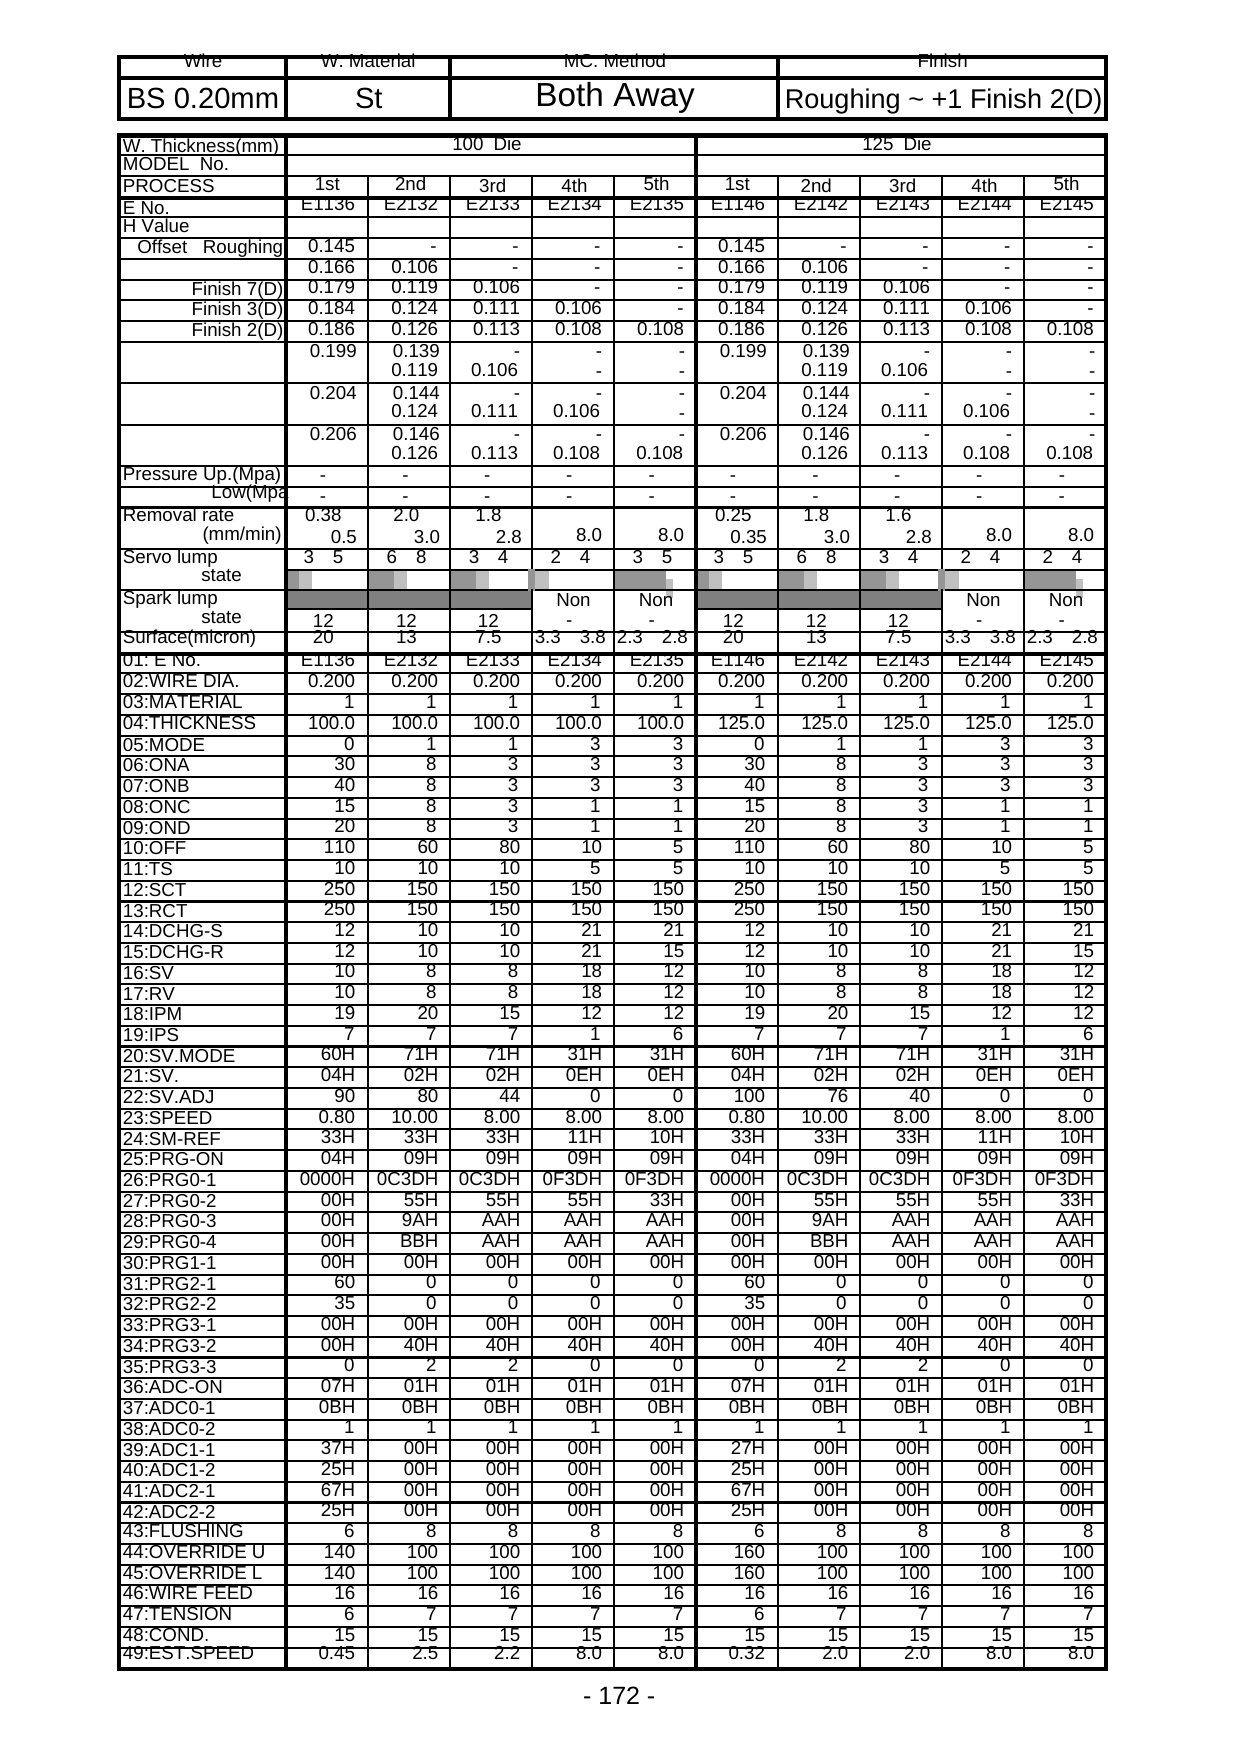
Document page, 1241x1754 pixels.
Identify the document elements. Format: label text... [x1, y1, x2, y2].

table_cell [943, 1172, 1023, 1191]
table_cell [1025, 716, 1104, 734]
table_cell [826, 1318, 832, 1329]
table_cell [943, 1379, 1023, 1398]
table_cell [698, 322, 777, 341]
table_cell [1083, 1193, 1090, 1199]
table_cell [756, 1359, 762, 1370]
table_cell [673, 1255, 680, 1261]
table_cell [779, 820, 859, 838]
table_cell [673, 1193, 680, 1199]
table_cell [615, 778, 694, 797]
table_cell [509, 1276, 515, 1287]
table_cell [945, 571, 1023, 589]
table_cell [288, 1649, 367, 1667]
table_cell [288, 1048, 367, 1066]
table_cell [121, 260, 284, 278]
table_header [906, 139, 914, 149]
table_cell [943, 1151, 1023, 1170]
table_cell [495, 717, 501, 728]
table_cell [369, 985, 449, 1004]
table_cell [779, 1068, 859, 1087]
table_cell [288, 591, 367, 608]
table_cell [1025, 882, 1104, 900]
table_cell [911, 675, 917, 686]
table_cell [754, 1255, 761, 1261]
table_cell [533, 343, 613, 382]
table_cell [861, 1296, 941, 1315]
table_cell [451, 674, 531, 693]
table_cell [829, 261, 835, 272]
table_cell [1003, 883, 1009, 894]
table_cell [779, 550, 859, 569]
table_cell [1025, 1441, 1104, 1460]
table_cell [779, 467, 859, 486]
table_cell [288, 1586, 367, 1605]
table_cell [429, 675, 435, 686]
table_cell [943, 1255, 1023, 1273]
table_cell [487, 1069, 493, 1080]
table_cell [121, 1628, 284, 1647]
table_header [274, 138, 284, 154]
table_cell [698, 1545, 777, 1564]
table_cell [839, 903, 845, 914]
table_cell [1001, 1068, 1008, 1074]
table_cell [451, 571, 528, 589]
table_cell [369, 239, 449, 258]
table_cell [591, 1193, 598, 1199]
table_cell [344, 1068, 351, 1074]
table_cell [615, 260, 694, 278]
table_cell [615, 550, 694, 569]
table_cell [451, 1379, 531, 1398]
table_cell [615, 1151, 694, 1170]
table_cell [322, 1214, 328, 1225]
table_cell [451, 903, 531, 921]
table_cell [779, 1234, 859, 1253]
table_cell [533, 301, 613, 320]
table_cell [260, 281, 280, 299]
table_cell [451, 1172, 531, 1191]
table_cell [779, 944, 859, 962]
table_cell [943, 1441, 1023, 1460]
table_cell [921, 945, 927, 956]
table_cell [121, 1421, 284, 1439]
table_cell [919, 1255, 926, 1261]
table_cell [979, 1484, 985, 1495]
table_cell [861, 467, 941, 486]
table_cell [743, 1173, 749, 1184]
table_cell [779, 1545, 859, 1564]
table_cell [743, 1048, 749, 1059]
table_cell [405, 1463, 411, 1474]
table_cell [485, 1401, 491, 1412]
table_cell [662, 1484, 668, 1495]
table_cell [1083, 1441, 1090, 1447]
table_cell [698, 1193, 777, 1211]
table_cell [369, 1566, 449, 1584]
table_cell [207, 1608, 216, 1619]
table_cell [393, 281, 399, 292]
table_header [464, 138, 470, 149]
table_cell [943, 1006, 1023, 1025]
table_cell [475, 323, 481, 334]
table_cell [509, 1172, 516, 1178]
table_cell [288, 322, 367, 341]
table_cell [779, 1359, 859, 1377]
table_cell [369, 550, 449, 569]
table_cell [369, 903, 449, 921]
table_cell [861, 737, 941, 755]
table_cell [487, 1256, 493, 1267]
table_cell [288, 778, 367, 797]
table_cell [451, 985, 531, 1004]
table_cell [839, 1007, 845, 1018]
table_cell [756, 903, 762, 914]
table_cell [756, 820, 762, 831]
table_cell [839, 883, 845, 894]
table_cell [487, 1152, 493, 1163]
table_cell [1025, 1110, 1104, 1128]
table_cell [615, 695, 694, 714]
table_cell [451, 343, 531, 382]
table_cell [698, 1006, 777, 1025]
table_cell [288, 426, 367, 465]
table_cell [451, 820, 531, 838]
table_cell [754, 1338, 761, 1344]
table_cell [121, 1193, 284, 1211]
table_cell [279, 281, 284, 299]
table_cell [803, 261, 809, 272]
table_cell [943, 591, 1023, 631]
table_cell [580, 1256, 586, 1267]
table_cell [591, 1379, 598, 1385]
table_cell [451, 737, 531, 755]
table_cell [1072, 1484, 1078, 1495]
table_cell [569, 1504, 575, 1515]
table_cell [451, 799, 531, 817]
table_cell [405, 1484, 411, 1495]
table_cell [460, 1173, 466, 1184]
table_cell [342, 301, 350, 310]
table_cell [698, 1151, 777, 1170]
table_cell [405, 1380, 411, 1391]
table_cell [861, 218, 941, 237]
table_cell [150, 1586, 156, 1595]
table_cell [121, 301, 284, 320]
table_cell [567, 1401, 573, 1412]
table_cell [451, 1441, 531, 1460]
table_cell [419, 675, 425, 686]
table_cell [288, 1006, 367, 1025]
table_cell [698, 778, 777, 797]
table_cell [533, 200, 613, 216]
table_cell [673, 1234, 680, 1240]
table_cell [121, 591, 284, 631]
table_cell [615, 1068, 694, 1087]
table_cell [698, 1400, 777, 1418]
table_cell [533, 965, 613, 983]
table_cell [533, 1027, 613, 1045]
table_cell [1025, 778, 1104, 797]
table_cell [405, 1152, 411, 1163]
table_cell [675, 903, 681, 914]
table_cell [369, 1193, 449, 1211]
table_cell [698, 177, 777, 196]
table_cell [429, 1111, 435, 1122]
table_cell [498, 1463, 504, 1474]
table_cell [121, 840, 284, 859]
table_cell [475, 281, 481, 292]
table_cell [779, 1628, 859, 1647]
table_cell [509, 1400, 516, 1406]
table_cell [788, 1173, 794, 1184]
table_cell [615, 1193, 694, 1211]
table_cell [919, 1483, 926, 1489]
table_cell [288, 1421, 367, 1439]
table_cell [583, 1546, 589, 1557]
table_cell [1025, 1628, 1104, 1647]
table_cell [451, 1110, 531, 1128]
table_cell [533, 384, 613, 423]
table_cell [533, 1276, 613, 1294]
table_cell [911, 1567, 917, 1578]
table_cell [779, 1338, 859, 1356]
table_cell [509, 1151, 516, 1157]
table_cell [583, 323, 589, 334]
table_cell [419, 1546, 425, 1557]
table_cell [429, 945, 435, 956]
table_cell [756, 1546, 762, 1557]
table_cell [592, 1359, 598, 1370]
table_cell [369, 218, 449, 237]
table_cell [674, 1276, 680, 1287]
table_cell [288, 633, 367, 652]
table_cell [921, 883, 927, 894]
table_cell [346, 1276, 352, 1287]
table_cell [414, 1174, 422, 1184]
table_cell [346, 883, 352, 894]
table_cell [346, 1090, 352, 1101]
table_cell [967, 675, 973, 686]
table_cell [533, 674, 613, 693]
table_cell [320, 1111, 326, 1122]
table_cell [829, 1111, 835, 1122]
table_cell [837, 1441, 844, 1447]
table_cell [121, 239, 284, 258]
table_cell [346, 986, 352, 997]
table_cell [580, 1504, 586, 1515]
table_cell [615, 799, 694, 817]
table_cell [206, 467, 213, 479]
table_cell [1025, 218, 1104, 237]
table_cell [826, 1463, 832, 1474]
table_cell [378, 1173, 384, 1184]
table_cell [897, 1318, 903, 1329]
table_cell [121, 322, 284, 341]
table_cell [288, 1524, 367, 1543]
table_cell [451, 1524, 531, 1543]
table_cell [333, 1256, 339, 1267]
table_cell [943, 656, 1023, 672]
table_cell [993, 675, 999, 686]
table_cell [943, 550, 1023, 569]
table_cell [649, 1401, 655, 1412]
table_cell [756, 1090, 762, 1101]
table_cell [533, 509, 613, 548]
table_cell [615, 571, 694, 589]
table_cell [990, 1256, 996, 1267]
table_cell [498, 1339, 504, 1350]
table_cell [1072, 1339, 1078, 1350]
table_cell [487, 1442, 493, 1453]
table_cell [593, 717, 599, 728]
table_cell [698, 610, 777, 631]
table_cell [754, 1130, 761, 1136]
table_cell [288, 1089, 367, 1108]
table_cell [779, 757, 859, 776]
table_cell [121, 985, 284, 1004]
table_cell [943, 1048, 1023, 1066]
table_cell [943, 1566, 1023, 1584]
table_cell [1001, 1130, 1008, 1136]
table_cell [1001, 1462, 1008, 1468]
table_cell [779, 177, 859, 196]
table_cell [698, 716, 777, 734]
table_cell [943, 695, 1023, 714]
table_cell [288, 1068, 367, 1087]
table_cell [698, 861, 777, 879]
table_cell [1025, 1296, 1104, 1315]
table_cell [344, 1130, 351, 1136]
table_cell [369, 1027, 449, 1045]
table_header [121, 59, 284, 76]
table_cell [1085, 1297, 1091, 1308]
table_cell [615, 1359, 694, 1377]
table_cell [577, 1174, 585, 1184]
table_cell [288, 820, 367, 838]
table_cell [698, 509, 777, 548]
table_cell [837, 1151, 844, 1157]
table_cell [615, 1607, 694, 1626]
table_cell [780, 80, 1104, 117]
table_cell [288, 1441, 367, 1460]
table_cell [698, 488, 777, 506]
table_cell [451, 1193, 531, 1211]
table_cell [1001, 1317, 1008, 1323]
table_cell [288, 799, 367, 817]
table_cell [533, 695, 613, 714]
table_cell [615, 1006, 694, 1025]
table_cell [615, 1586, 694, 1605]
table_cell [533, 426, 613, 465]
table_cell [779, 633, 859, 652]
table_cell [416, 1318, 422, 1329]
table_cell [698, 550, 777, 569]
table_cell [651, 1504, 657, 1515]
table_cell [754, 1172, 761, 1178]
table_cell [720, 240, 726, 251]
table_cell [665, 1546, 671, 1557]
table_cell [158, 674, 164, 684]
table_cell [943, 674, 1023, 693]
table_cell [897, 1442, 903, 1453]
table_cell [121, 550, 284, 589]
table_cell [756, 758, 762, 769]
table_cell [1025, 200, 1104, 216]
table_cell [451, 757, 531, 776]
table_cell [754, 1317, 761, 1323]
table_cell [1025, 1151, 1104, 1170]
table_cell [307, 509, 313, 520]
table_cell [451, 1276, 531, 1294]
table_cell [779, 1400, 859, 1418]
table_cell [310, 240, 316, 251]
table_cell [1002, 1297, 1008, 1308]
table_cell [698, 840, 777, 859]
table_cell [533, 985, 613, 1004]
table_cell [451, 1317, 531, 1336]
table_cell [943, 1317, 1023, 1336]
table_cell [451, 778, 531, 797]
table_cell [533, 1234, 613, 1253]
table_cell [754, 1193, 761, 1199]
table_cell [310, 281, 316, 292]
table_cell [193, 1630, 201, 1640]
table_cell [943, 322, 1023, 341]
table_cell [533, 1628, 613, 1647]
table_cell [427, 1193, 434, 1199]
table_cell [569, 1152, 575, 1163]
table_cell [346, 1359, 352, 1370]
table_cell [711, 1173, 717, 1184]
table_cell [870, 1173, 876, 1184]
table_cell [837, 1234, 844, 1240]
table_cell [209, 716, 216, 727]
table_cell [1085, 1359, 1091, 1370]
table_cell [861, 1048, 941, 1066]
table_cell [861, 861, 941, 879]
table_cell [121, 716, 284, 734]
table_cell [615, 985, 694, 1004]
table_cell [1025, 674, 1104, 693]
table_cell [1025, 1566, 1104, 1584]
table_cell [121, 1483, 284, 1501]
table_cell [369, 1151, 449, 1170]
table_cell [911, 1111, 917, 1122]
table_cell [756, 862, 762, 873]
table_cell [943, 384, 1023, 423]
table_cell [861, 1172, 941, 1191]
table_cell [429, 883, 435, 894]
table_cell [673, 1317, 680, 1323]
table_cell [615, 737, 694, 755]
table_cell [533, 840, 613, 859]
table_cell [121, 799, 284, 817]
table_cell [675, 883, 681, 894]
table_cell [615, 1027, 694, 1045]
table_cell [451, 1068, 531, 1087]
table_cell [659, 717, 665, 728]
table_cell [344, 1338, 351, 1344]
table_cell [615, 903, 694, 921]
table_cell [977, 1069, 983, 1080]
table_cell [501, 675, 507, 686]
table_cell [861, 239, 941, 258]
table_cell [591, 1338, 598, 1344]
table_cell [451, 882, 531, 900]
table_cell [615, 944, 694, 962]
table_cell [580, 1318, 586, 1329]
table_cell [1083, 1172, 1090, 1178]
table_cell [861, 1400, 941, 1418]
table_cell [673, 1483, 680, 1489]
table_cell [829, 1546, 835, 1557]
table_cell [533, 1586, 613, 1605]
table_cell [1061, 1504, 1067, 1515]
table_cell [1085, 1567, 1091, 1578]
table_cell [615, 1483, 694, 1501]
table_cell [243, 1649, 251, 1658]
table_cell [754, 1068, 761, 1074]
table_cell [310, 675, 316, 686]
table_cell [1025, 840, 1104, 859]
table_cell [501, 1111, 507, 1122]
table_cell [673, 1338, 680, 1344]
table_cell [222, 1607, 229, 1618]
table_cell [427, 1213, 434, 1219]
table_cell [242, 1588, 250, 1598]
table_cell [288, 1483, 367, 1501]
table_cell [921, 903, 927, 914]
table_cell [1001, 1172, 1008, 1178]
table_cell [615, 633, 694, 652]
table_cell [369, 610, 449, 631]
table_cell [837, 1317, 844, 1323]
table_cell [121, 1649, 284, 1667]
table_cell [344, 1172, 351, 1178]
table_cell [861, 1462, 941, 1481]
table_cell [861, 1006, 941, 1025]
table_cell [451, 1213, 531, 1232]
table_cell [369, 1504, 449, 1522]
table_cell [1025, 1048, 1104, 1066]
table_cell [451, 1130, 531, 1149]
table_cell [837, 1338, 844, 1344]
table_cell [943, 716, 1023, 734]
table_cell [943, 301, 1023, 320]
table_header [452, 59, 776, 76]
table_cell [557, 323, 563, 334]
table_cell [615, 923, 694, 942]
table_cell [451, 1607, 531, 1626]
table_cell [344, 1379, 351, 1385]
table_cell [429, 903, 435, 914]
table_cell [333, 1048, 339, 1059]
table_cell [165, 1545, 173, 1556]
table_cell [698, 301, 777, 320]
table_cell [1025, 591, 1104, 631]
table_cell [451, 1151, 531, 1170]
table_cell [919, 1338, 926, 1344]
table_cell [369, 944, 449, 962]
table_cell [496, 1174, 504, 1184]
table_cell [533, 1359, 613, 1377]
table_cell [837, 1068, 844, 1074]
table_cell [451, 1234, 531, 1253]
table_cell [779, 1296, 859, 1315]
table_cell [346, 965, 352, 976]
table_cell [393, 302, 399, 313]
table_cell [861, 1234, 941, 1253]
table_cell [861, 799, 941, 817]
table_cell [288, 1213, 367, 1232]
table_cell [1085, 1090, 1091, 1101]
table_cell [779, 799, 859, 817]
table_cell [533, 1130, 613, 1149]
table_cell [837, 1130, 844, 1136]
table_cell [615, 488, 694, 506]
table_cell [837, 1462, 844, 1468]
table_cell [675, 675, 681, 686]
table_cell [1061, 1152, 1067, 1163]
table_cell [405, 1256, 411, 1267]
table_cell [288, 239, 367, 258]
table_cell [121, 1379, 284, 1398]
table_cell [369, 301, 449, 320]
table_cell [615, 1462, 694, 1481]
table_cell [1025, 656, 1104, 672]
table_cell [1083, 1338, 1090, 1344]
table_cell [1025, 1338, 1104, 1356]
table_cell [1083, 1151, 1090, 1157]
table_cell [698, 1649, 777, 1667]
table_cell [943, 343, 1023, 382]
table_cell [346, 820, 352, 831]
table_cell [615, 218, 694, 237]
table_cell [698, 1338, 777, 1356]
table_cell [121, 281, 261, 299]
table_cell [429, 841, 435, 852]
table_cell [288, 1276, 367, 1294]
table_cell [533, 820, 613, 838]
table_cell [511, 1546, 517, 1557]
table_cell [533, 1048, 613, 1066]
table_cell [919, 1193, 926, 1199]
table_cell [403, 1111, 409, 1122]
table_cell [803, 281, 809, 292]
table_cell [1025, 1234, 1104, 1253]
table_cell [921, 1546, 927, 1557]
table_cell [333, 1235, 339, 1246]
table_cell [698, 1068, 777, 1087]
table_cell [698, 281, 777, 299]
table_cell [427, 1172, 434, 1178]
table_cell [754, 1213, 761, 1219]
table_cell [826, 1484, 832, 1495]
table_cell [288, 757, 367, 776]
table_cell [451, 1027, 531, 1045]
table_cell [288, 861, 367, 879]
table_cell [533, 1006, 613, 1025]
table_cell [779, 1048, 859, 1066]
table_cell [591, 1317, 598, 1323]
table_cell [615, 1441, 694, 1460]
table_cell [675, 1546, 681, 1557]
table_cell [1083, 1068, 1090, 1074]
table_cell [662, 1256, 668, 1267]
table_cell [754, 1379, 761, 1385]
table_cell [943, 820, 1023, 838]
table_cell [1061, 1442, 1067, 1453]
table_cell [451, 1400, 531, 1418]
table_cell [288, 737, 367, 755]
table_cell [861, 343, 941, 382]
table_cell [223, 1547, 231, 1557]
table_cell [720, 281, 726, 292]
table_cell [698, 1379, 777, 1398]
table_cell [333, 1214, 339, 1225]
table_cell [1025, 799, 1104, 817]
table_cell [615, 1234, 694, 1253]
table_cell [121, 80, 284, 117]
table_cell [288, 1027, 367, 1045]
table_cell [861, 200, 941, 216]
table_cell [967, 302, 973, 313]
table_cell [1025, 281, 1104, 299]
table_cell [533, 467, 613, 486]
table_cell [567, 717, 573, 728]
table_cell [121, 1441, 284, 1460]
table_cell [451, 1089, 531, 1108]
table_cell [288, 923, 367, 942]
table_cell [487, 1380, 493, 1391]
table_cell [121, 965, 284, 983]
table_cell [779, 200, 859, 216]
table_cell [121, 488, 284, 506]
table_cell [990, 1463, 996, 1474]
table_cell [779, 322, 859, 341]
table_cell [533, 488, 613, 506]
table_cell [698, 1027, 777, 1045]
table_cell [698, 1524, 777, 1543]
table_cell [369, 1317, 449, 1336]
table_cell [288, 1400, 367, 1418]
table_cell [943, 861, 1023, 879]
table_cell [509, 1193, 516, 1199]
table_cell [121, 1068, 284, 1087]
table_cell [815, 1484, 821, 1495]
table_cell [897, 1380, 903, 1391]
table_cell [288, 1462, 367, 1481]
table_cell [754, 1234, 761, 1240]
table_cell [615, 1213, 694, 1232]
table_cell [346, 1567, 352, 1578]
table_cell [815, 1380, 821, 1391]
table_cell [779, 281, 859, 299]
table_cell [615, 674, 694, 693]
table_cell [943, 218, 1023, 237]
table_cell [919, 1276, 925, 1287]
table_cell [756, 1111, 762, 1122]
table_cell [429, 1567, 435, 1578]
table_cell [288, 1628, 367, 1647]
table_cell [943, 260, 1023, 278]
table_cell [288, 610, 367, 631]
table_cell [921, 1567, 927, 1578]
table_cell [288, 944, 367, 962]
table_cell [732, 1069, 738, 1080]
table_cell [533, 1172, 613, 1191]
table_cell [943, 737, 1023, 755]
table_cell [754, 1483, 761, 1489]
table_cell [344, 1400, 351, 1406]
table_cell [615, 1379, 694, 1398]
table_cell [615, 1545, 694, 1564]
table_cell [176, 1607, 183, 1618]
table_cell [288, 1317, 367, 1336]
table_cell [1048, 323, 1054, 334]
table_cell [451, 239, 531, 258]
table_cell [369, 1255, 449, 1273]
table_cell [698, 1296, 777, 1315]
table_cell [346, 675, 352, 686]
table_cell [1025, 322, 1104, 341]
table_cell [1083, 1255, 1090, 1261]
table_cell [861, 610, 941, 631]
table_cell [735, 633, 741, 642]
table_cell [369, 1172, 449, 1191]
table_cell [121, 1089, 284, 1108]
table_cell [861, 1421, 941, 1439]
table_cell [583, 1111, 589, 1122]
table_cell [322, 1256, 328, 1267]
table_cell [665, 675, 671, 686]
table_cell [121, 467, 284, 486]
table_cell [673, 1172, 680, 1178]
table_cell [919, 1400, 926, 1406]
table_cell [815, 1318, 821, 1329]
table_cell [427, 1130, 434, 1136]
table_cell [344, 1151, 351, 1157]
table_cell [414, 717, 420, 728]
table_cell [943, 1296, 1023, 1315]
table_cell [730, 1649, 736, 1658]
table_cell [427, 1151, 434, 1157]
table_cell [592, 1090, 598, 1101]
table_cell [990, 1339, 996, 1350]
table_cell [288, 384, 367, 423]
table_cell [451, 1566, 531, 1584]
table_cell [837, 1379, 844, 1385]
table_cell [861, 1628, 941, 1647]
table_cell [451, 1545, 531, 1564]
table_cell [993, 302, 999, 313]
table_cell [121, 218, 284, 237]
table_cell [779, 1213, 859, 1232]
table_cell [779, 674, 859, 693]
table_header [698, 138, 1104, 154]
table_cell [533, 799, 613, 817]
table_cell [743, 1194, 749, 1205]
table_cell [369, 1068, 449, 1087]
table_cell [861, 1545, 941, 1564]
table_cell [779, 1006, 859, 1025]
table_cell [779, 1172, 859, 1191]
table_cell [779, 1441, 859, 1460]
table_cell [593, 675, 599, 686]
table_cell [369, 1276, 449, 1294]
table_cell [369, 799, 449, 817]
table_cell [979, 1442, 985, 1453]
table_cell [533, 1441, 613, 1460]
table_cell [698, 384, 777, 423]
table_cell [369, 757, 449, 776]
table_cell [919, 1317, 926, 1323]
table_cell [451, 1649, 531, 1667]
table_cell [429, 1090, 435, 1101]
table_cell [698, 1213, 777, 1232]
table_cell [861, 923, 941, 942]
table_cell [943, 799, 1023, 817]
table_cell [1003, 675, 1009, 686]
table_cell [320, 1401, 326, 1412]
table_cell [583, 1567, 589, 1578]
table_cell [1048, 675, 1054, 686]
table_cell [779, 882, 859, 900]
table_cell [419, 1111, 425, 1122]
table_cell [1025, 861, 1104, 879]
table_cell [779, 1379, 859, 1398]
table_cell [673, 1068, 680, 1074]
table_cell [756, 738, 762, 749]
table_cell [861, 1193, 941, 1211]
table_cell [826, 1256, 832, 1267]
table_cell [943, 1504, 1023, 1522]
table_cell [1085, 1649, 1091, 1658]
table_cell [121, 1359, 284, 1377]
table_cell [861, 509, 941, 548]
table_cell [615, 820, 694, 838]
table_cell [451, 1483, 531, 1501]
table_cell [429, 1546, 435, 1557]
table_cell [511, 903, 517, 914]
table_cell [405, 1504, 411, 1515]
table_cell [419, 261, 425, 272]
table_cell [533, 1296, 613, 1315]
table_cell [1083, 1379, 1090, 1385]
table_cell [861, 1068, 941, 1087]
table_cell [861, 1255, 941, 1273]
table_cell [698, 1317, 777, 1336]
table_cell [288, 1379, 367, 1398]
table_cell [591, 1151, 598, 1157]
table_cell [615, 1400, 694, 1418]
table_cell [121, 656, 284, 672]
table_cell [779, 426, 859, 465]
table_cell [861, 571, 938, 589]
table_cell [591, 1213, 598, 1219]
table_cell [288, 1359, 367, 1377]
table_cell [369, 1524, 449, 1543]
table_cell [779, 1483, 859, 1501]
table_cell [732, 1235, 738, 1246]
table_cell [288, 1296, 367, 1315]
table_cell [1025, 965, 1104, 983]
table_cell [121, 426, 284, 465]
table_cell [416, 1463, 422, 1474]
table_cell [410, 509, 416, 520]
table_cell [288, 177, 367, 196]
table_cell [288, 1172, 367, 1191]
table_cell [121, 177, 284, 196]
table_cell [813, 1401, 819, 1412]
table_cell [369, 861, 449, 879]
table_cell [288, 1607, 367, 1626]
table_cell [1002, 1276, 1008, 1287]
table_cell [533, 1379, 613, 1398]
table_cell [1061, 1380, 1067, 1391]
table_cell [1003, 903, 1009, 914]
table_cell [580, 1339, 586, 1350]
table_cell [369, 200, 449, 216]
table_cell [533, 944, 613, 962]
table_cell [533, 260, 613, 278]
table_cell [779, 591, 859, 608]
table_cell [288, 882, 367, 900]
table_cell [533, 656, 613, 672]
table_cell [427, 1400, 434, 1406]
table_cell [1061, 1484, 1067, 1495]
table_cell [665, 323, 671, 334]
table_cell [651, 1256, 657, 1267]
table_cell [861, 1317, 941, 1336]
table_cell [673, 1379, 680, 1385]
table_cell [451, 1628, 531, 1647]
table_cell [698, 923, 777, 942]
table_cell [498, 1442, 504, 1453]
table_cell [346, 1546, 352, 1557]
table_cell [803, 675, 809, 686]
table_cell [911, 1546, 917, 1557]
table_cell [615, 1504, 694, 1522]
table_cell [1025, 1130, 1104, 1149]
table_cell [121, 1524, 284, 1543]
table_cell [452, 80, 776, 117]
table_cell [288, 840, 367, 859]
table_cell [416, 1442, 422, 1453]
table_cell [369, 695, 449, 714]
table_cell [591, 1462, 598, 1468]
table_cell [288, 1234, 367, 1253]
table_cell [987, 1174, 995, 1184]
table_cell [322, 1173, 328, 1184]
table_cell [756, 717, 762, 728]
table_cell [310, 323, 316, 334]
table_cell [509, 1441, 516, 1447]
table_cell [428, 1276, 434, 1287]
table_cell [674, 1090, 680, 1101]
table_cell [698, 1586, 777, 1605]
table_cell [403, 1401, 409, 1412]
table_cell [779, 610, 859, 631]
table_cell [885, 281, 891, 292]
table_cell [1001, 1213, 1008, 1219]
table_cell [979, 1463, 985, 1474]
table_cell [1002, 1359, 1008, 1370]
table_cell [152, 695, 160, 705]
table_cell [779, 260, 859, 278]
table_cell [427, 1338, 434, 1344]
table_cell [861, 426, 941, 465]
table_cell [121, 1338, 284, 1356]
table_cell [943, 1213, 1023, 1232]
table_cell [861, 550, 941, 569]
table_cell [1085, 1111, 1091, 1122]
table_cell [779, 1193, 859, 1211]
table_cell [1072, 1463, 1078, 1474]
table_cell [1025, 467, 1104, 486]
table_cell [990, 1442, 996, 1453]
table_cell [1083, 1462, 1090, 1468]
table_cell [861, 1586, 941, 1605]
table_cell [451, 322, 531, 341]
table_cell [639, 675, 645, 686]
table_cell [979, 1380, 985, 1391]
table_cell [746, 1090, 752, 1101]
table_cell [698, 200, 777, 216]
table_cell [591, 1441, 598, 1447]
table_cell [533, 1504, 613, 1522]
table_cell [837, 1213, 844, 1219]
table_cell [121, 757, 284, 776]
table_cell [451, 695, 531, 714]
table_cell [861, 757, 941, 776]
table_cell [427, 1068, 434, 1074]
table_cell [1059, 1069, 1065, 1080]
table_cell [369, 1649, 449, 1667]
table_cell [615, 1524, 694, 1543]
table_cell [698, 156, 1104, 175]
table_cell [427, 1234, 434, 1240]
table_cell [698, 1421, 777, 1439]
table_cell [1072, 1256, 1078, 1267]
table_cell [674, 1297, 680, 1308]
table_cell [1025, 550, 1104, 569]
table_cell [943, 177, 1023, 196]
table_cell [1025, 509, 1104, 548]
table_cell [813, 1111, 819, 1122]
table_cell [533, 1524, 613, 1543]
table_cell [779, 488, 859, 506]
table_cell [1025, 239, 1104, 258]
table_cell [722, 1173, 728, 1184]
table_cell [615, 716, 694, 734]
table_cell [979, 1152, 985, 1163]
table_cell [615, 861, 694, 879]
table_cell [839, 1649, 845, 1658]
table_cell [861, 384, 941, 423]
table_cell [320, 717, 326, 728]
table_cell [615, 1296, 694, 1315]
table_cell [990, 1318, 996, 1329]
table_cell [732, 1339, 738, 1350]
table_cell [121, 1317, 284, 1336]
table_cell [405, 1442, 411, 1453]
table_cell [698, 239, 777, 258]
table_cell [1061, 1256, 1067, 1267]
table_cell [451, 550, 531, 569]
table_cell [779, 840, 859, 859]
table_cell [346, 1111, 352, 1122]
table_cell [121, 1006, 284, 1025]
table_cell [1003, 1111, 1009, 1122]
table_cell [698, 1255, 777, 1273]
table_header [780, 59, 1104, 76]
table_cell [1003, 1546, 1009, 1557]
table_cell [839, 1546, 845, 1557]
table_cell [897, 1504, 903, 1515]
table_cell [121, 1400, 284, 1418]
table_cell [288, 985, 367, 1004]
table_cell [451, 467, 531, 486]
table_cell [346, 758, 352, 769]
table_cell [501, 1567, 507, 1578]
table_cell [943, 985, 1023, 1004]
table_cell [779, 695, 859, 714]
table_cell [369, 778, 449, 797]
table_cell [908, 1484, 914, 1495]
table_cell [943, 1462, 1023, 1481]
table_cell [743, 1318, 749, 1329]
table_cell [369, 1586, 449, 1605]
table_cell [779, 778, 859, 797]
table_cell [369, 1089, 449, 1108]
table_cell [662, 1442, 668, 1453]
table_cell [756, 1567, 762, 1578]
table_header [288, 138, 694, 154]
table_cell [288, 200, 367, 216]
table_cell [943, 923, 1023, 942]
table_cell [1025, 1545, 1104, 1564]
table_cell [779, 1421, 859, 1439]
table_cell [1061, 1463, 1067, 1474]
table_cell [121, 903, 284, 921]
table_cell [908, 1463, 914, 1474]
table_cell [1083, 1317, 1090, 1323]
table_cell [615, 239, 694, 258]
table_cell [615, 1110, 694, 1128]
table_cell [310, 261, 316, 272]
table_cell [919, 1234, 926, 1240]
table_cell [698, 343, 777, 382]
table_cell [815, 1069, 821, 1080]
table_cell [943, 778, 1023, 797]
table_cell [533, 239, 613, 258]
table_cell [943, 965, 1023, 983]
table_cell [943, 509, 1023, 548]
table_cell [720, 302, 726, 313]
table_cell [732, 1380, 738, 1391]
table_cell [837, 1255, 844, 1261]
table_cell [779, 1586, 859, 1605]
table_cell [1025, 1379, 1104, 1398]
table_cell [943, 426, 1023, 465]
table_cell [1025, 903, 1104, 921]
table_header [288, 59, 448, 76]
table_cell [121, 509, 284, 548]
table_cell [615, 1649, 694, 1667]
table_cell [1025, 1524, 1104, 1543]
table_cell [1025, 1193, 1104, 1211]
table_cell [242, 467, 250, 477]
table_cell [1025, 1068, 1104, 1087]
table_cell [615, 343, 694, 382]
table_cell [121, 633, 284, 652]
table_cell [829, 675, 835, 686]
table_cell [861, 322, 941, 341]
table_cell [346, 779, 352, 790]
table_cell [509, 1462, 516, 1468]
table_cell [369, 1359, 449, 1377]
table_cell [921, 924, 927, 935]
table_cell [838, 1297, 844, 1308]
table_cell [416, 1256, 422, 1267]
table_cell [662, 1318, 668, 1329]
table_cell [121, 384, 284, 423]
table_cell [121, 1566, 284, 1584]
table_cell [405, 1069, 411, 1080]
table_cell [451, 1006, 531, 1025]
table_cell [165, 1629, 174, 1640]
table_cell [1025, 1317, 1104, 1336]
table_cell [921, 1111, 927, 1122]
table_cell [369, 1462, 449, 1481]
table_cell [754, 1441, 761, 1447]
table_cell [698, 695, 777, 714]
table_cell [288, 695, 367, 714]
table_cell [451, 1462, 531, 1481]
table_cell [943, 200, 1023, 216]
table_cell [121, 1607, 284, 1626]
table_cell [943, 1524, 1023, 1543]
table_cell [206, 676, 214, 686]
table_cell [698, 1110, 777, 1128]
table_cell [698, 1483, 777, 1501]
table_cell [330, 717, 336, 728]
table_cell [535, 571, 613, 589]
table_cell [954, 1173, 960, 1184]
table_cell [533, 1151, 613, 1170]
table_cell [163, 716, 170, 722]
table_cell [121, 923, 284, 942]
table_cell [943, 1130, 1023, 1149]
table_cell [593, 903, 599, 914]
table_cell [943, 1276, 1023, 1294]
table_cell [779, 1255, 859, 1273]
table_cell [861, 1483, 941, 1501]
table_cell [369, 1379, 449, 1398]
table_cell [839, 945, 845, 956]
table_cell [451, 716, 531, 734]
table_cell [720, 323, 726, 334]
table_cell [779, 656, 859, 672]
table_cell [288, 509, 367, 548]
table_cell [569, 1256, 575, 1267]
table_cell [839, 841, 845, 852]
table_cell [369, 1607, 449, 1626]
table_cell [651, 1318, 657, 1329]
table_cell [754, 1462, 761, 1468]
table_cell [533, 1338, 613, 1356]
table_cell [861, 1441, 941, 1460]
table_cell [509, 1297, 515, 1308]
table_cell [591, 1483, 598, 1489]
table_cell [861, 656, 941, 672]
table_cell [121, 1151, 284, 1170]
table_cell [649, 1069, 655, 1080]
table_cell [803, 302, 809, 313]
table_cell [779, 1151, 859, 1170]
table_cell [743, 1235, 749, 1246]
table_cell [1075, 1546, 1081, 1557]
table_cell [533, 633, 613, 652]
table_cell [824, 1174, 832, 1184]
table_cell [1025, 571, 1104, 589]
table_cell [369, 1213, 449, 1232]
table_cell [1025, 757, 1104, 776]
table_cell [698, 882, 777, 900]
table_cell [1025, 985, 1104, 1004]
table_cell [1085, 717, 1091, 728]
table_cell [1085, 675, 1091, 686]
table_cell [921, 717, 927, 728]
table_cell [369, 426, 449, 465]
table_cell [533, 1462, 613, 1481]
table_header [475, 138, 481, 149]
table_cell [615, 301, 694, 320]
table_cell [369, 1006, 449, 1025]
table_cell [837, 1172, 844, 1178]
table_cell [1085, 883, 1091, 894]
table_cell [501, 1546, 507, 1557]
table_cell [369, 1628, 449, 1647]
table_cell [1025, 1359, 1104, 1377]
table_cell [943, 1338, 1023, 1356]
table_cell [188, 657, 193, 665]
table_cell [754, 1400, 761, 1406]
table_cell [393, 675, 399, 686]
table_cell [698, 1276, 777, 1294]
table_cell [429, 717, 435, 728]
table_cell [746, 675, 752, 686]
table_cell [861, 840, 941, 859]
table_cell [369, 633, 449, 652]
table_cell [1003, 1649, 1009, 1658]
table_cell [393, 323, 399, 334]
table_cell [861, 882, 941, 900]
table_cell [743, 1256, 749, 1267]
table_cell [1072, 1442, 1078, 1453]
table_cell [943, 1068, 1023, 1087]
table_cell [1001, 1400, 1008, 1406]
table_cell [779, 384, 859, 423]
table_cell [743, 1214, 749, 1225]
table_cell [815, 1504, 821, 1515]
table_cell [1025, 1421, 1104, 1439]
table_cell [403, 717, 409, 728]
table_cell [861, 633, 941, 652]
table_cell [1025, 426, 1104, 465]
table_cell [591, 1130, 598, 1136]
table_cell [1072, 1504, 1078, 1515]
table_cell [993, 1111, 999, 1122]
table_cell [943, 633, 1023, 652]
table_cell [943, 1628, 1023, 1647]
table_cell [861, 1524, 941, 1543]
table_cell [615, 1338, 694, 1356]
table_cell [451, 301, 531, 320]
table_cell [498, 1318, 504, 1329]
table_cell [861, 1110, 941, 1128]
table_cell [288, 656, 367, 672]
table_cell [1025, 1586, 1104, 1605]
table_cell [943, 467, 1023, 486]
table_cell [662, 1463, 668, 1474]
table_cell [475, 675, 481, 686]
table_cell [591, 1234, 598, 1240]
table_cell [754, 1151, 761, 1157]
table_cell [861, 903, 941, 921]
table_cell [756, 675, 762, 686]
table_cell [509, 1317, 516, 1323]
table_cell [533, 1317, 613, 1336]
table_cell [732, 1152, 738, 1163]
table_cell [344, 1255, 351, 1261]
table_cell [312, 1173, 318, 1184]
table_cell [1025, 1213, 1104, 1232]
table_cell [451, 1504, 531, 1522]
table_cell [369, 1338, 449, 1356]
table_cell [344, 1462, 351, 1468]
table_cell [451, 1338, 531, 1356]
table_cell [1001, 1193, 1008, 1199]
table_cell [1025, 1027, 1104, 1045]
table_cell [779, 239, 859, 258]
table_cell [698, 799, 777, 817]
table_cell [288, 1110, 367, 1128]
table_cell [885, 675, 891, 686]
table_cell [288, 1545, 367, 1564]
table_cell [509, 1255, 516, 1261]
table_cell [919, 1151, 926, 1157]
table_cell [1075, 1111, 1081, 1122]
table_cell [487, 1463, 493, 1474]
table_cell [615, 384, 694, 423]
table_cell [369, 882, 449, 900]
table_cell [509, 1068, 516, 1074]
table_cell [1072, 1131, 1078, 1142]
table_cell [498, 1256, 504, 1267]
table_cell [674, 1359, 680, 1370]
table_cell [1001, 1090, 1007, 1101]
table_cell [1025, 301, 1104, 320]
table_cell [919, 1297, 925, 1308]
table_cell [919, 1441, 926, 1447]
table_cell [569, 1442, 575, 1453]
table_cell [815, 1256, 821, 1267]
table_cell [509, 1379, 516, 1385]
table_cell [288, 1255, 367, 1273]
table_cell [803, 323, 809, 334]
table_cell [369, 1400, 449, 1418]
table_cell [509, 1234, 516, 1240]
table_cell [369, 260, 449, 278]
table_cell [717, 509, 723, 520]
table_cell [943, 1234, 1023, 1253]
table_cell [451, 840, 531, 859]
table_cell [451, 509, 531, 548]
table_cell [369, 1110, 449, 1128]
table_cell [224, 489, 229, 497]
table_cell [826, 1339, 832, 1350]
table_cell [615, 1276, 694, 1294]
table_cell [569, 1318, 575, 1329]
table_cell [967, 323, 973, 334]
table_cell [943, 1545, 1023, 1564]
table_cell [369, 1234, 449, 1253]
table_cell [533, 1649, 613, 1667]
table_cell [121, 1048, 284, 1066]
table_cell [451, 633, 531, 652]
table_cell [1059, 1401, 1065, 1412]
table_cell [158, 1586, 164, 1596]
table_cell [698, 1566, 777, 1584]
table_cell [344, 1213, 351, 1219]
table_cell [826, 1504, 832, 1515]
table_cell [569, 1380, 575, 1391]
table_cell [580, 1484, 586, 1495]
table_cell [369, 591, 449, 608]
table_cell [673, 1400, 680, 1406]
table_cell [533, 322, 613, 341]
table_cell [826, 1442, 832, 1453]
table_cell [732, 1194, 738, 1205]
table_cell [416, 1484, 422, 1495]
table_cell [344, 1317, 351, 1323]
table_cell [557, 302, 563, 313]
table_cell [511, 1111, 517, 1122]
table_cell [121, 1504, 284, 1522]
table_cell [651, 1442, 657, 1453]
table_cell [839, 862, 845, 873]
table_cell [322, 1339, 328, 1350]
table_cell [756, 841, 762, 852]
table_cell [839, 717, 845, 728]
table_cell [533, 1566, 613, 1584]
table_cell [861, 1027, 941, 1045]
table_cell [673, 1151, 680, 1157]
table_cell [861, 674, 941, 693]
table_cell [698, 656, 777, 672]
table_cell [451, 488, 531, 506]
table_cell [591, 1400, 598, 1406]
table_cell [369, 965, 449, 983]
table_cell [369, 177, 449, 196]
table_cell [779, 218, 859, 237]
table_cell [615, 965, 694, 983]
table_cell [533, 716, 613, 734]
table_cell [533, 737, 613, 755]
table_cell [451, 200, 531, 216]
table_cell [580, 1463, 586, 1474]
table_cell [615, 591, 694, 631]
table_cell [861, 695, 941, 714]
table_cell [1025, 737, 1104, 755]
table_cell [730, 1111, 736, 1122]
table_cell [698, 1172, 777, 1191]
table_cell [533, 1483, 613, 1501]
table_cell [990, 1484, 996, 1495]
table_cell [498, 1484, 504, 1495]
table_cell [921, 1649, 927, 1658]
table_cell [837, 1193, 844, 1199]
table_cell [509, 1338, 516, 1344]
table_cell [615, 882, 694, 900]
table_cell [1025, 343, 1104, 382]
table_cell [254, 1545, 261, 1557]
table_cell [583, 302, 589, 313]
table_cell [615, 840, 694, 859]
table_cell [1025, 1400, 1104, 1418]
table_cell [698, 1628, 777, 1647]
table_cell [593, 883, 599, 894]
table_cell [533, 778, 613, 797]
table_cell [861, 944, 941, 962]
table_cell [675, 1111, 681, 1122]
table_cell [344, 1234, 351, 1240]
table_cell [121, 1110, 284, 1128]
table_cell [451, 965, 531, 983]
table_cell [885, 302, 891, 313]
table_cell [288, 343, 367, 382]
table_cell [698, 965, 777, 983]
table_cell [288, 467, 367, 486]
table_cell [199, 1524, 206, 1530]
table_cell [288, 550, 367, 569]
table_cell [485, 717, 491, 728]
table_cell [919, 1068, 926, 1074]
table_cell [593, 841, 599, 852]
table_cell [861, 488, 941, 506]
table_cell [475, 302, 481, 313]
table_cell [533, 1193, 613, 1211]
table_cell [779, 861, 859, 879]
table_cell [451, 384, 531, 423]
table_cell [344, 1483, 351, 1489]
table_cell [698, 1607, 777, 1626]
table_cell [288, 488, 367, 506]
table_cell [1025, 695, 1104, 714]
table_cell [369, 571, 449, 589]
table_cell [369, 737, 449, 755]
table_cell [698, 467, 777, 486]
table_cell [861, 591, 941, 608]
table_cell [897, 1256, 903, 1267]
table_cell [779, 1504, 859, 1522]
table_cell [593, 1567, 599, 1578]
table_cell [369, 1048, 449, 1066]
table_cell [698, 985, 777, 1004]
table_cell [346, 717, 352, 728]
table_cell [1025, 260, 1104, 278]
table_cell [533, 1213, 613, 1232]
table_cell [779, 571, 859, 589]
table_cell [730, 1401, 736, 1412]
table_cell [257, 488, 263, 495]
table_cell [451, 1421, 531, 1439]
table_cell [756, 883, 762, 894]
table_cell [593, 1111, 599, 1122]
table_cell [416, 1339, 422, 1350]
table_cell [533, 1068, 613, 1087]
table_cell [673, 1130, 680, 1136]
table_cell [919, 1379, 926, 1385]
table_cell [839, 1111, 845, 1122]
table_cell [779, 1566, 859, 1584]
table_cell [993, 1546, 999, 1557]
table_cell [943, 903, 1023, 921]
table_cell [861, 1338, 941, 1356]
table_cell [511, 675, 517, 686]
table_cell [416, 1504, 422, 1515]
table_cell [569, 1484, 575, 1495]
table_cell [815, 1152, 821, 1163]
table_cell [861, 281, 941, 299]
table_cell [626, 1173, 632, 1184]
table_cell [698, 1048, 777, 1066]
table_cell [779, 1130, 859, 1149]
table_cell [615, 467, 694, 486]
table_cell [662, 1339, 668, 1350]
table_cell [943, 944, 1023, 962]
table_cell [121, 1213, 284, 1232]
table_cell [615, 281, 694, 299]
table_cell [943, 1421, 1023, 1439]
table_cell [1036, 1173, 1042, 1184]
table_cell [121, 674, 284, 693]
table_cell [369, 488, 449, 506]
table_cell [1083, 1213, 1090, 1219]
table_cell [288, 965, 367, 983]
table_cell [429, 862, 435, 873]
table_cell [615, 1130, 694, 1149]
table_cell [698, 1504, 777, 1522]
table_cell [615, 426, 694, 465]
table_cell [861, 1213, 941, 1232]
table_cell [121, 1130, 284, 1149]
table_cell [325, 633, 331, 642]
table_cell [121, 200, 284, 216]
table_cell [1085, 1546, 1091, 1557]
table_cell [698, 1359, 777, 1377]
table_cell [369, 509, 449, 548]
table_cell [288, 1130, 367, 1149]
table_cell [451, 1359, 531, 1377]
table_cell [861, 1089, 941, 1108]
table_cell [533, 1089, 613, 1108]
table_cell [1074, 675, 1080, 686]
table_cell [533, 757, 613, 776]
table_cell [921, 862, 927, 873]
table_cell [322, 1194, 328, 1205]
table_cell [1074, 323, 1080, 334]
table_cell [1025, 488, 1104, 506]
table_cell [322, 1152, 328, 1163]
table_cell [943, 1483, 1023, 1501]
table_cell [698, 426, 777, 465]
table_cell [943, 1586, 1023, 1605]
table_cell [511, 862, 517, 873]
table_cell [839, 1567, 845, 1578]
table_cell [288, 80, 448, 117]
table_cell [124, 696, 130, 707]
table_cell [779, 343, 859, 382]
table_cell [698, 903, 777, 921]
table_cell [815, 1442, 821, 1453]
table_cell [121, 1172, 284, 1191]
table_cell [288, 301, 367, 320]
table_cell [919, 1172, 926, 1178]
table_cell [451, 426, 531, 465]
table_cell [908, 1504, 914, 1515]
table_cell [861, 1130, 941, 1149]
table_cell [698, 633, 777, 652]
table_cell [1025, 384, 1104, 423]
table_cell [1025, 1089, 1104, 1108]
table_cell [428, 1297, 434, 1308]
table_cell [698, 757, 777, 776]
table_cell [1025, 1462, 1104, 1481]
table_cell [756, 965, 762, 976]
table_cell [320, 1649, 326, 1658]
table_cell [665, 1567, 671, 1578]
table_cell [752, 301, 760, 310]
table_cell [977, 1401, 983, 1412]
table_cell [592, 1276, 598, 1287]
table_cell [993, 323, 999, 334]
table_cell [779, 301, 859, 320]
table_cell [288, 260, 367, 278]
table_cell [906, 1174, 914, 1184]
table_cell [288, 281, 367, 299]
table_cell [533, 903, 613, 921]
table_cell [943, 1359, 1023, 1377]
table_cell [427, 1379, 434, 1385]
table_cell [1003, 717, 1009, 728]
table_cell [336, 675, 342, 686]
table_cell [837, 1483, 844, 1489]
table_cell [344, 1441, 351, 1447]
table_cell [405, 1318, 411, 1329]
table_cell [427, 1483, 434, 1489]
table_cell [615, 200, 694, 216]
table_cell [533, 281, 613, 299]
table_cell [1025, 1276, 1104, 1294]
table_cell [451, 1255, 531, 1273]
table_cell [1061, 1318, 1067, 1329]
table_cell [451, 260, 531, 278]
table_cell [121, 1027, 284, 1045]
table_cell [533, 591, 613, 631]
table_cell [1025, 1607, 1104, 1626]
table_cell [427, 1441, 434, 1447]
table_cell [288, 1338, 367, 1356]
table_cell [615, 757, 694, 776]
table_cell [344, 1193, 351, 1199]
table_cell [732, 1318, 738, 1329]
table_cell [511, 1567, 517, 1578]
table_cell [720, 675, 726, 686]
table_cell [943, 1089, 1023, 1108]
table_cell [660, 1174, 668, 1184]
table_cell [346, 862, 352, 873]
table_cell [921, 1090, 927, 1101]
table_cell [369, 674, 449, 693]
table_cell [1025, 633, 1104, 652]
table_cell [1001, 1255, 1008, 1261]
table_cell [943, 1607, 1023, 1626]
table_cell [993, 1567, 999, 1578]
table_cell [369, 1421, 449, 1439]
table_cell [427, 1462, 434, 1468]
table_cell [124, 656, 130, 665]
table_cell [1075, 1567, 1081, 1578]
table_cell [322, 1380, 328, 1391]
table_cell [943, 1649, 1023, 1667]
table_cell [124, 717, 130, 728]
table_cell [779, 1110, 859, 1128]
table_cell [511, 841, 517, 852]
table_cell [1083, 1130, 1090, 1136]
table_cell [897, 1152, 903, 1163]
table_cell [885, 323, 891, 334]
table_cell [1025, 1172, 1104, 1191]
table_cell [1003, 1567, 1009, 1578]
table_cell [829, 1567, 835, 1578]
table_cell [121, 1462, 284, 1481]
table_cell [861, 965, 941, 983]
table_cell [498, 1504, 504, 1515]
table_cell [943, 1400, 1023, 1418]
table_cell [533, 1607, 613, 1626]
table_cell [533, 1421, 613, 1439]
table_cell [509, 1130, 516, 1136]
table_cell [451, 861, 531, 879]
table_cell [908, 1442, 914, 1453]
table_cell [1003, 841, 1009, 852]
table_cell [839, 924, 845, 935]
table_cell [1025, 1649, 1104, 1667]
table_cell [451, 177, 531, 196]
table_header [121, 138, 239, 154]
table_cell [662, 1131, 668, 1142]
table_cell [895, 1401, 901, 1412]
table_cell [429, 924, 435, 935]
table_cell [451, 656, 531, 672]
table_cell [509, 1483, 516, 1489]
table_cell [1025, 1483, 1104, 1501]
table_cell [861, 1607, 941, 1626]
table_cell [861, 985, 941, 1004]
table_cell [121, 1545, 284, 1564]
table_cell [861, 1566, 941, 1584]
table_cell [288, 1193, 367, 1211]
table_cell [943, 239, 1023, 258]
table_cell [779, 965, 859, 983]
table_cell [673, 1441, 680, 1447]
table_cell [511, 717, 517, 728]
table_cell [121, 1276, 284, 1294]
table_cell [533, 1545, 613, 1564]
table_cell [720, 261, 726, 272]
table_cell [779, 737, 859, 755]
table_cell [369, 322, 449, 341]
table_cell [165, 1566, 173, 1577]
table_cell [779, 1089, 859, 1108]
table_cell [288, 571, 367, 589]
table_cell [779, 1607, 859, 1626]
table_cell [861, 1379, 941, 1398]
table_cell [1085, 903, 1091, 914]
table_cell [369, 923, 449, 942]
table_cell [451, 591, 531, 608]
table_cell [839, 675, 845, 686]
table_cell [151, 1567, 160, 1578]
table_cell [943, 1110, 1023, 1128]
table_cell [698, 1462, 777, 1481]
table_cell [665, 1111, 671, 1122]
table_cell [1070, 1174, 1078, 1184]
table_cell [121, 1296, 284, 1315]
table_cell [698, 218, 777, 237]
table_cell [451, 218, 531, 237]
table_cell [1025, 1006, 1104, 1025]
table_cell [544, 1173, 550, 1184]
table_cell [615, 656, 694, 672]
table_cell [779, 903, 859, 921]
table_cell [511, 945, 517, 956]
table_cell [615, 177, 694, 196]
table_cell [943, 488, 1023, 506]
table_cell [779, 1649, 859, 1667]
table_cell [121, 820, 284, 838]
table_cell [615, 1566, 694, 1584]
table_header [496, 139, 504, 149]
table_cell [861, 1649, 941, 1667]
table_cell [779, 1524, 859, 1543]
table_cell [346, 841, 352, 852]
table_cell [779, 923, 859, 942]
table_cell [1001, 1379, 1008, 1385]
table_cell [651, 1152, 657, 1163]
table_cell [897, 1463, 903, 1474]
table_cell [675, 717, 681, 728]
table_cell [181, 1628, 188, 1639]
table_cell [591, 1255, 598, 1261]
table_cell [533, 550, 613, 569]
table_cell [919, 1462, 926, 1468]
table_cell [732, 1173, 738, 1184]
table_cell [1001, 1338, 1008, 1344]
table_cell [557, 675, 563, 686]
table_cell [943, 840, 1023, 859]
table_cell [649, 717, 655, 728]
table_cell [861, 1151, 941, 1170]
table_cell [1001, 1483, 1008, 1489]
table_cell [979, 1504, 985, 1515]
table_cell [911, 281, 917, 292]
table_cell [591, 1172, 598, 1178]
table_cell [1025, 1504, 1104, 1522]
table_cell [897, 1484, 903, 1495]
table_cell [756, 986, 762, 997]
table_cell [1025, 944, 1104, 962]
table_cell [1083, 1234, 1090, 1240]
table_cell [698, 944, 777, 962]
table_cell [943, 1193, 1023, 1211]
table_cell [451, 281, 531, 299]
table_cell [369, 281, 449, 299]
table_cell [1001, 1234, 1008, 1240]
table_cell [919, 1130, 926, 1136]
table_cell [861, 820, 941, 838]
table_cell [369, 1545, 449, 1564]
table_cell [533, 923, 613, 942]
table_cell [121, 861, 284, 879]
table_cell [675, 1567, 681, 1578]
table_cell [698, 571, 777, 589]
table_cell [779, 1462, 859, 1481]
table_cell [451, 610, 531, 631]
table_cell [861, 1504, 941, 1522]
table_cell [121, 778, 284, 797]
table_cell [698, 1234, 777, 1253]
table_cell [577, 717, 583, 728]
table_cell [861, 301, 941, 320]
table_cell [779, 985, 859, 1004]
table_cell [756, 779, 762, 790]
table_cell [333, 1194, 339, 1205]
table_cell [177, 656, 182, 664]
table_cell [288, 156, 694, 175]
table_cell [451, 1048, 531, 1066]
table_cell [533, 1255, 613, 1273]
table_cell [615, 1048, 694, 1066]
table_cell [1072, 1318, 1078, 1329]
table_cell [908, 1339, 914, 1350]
text - 172 - [578, 1681, 659, 1710]
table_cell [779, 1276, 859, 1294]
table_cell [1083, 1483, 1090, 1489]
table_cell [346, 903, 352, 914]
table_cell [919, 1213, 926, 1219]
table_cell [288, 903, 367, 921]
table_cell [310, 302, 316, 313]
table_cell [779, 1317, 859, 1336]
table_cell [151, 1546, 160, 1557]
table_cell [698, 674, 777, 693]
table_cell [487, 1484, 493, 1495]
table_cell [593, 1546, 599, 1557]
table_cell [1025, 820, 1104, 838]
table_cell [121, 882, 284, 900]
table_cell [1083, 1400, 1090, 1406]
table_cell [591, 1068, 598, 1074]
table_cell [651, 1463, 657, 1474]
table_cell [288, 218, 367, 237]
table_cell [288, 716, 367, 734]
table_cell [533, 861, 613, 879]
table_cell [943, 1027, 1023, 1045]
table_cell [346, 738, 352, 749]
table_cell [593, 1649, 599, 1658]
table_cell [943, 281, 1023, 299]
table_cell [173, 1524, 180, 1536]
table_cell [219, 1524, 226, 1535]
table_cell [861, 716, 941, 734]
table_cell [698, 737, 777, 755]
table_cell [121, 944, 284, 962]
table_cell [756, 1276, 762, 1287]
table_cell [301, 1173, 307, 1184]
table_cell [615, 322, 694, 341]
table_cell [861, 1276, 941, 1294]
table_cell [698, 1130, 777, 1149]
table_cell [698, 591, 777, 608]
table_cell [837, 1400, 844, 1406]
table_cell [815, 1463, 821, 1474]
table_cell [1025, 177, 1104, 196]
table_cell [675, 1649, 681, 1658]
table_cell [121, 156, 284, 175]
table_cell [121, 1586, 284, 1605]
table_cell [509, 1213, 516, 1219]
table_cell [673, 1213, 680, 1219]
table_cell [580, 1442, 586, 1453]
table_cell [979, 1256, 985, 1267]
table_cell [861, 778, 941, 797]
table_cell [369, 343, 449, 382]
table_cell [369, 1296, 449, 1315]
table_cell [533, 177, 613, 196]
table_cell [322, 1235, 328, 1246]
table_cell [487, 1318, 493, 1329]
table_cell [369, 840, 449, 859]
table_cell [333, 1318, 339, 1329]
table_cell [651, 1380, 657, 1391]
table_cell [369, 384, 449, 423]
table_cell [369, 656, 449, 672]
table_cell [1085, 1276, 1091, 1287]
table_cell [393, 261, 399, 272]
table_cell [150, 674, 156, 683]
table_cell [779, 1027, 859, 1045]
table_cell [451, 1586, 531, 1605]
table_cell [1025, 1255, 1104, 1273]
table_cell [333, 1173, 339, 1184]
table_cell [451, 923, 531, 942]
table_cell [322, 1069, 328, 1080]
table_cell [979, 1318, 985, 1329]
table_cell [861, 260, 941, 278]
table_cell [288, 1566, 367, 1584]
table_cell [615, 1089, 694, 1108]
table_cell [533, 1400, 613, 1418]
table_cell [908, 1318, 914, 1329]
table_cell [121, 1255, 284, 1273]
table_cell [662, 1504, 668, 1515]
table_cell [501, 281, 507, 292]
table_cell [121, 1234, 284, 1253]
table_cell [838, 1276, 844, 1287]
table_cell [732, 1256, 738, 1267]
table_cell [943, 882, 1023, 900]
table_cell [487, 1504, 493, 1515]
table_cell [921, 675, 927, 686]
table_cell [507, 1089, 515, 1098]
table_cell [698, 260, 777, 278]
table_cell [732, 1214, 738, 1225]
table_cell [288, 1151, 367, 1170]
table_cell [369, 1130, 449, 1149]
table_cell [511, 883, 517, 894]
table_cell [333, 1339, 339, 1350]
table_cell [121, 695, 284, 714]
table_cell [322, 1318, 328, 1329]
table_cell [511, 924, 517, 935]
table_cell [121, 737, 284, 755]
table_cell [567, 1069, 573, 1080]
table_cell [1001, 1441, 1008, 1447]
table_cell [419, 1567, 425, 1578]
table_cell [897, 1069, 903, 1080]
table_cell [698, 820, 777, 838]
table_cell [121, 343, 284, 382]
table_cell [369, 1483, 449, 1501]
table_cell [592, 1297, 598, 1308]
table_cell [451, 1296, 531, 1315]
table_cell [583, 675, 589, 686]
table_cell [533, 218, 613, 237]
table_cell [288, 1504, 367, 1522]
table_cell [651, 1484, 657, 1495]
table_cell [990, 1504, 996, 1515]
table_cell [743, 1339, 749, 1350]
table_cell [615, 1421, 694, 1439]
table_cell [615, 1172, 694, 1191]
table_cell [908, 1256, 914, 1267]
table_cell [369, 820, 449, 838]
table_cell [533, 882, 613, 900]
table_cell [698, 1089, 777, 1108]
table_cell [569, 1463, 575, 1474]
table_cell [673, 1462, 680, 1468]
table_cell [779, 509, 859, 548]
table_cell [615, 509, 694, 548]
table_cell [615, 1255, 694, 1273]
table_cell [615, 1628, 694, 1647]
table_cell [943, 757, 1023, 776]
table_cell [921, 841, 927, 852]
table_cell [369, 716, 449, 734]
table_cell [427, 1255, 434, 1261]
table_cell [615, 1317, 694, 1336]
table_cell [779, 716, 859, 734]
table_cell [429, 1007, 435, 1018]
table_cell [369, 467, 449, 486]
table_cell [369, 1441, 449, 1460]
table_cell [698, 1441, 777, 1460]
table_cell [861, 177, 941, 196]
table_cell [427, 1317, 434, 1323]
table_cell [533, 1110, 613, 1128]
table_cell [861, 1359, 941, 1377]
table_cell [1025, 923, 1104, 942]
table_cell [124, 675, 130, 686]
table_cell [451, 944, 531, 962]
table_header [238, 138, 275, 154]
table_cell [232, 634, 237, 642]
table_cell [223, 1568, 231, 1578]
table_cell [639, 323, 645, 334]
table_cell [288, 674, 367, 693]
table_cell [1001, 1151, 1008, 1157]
